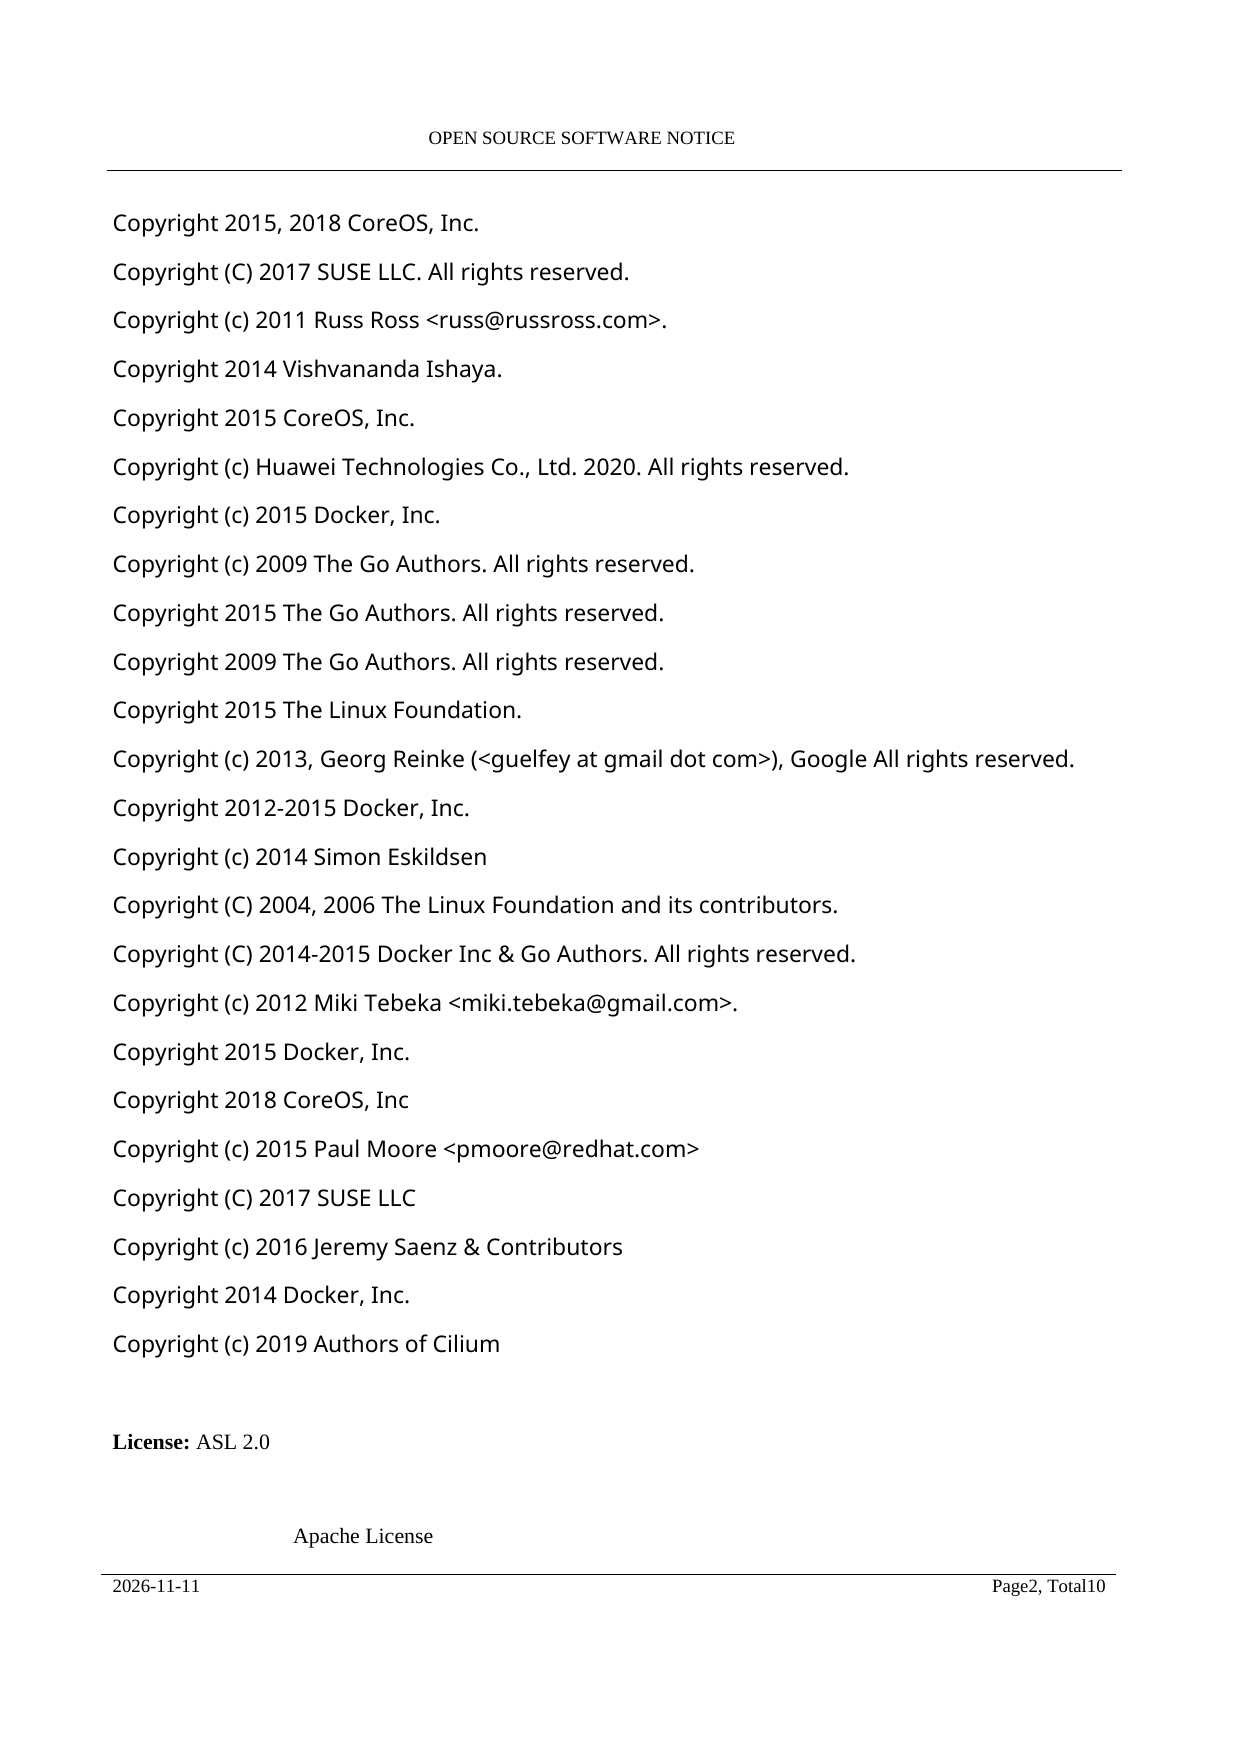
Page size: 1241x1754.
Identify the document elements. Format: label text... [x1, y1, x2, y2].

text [112, 206, 1128, 1409]
text License: ASL 2.0 [112, 1425, 1128, 1458]
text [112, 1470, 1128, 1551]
